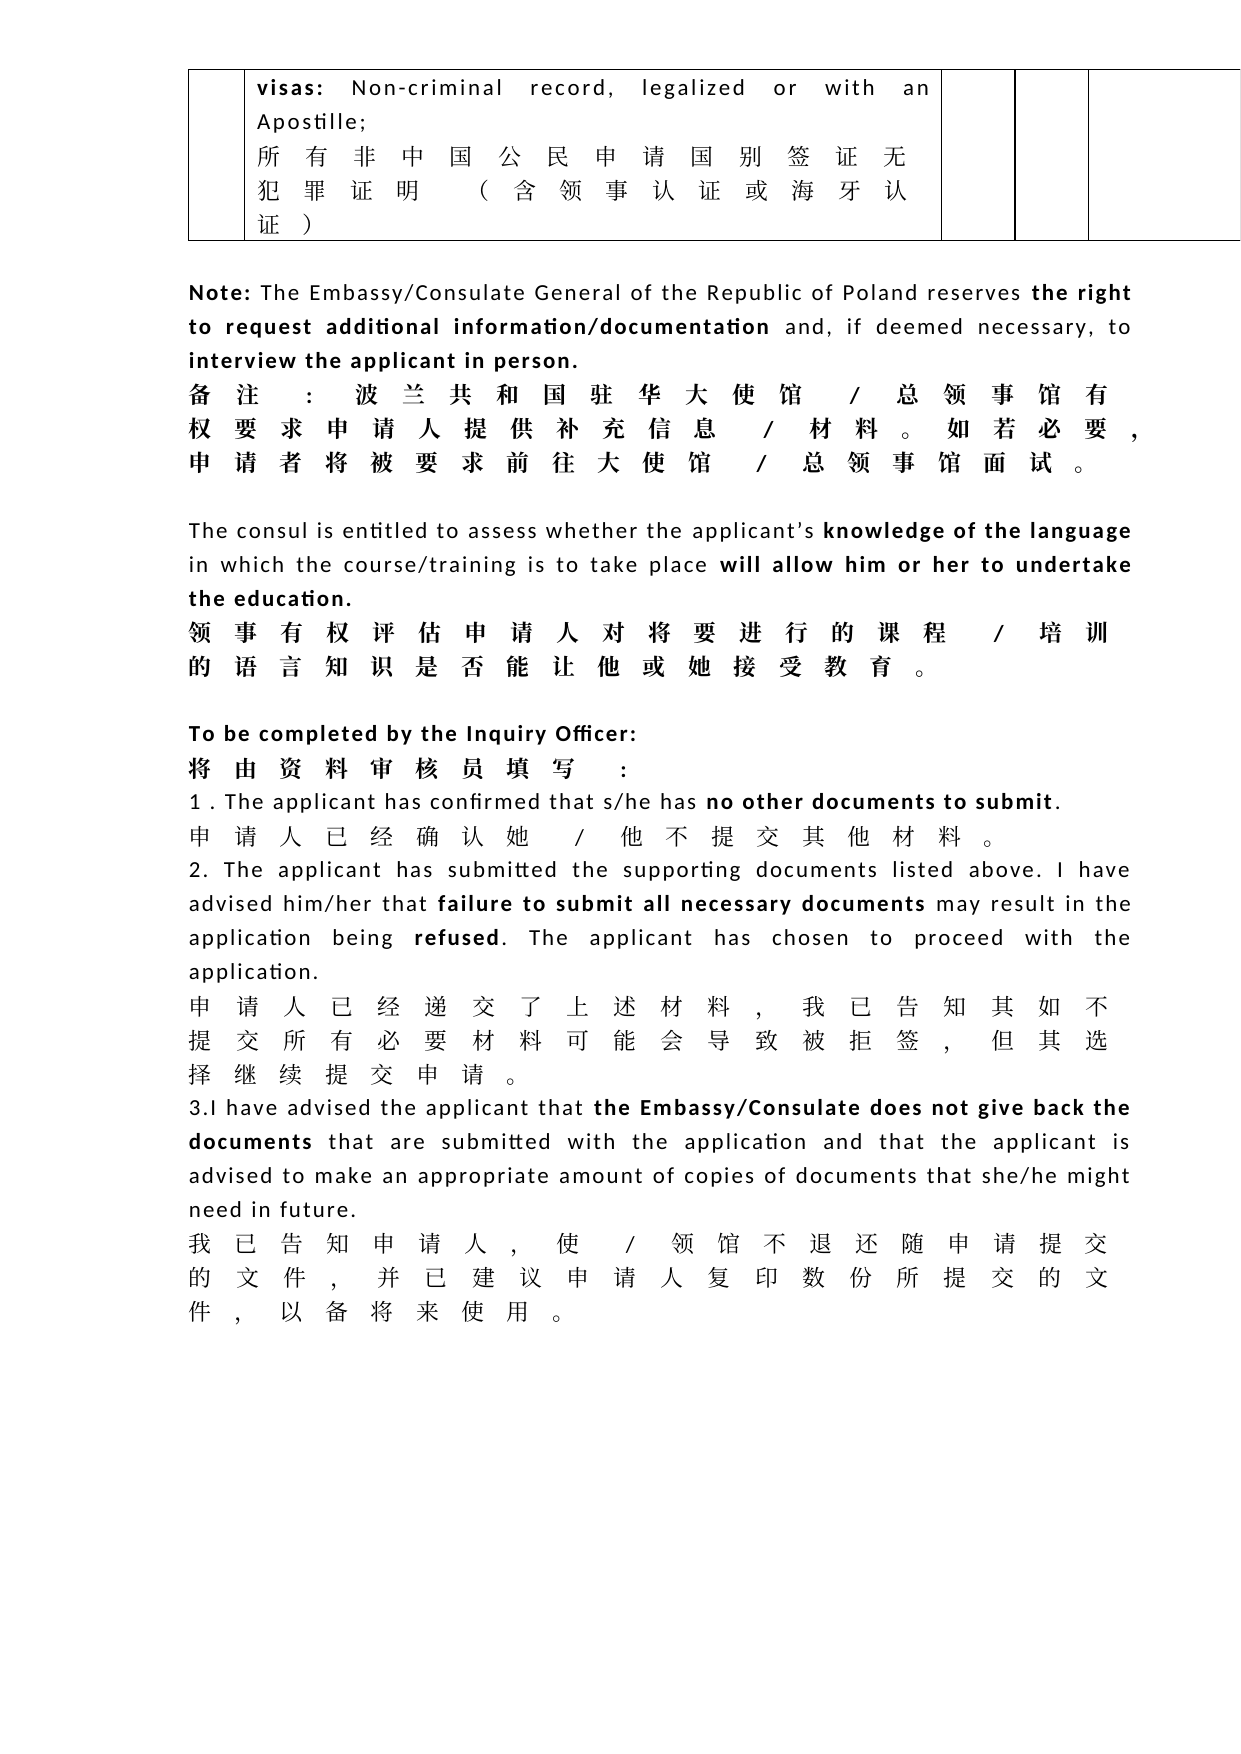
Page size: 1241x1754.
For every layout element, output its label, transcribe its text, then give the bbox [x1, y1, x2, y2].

text 2. The applicant has submitted the supporting documents listed above. I have advised him/her that failure to submit all necessary documents may result in the application being refused. The applicant has chosen to proceed with the application. [115, 852, 1131, 988]
text 备注: 波兰共和国驻华大使馆/总领事馆有权要求申请人提供补充信息/材料。如若必要，申请者将被要求前往大使馆/总领事馆面试。 [115, 377, 1131, 479]
text To be completed by the Inquiry Officer: [115, 717, 1131, 751]
text 我已告知申请人，使/领馆不退还随申请提交的文件，并已建议申请人复印数份所提交的文件，以备将来使用。 [115, 1226, 1131, 1328]
text 1 . The applicant has confirmed that s/he has no other documents to submit. [115, 784, 1131, 818]
text 将由资料审核员填写: [115, 751, 1131, 784]
text 申请人已经确认她/他不提交其他材料。 [115, 818, 1131, 852]
text Note: The Embassy/Consulate General of the Republic of Poland reserves the right to request additional information/documentation and, if deemed necessary, to interview the applicant in person. [115, 275, 1131, 377]
text The consul is entitled to assess whether the applicant’s knowledge of the language in which the course/training is to take place will allow him or her to undertake the education. [115, 513, 1131, 615]
text 3.I have advised the applicant that the Embassy/Consulate does not give back the documents that are submitted with the application and that the applicant is advised to make an appropriate amount of copies of documents that she/he might need in future. [115, 1090, 1131, 1226]
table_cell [245, 70, 941, 240]
table_cell [1089, 70, 1240, 240]
text 领事有权评估申请人对将要进行的课程/培训的语言知识是否能让他或她接受教育。 [115, 615, 1131, 683]
table_cell [189, 70, 244, 240]
table_cell [1016, 70, 1088, 240]
table_cell [942, 70, 1014, 240]
text 申请人已经递交了上述材料，我已告知其如不提交所有必要材料可能会导致被拒签，但其选择继续提交申请。 [115, 988, 1131, 1090]
